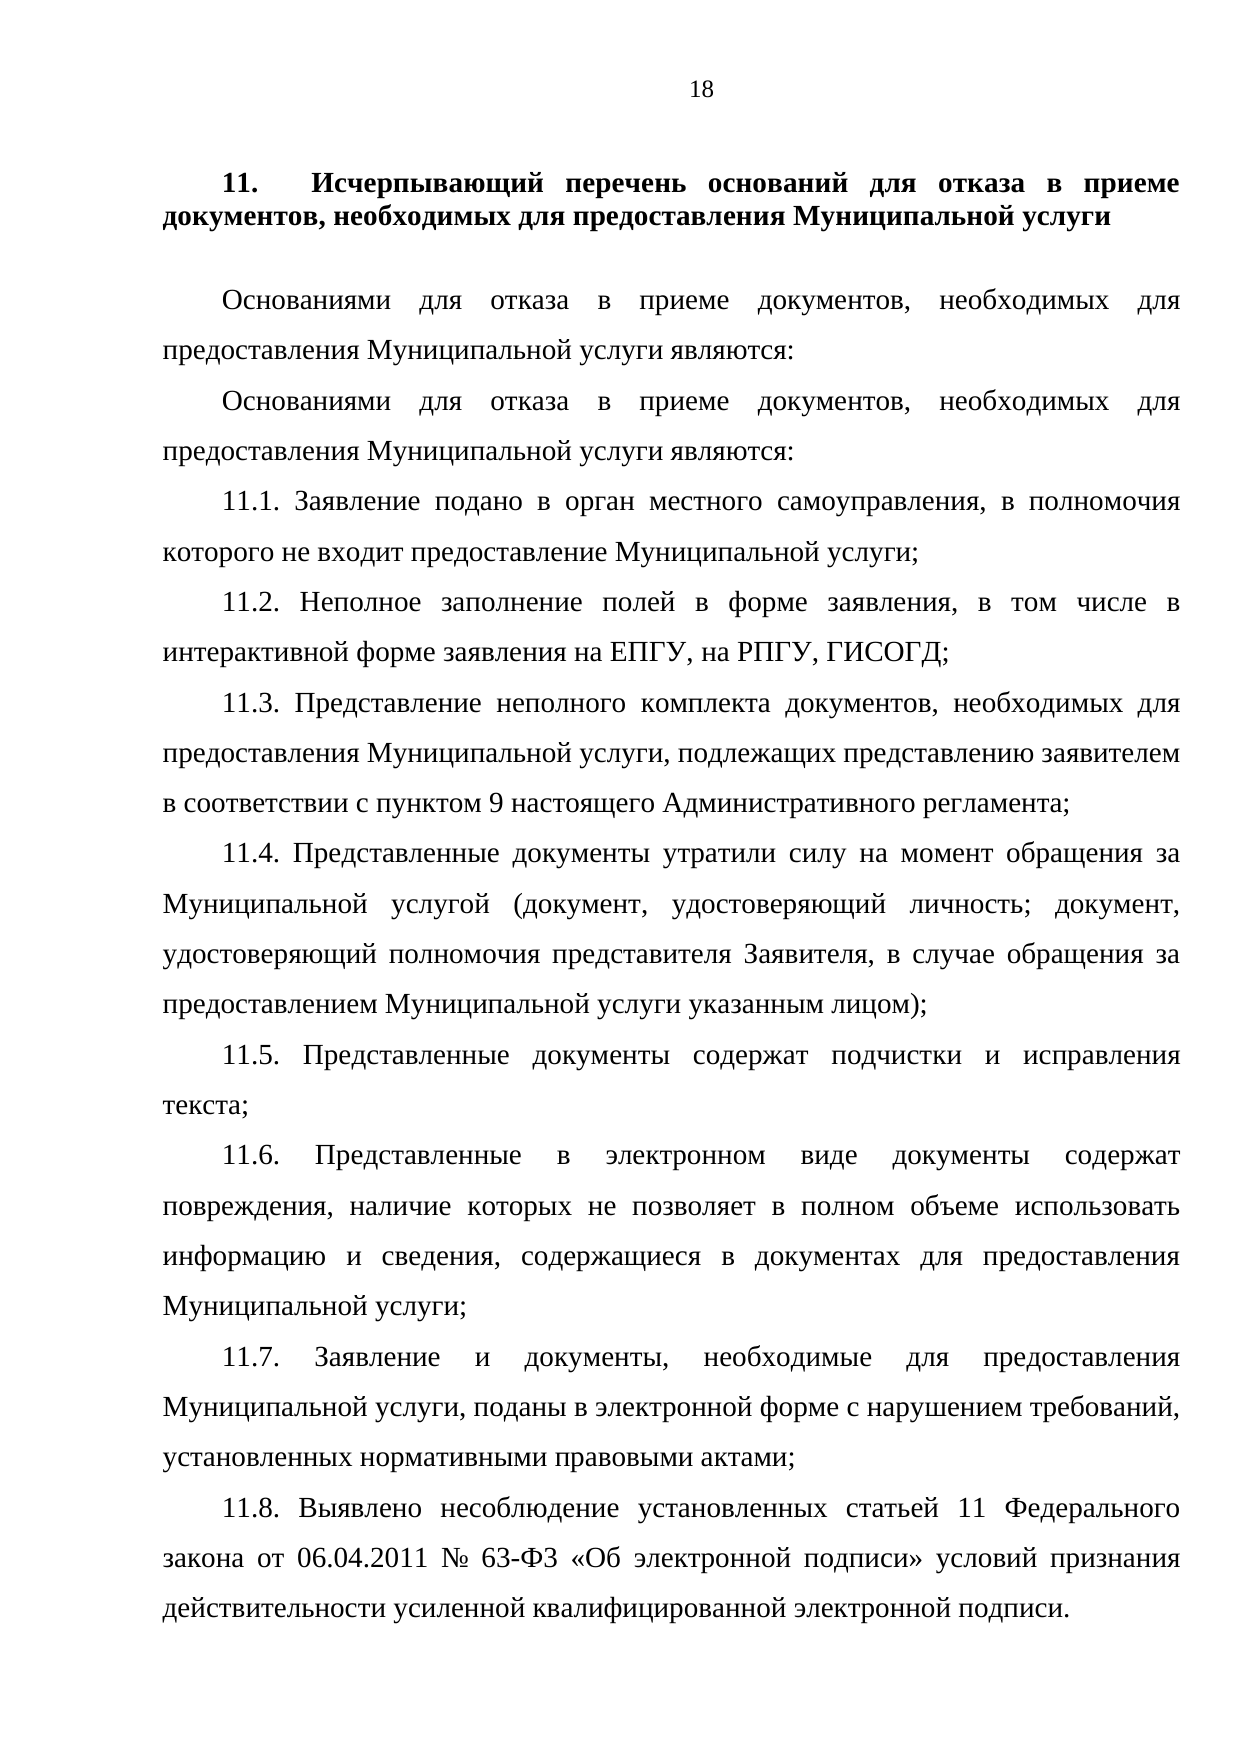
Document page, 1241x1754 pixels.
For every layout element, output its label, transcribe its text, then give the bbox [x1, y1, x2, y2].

text 11.8. Выявлено несоблюдение установленных статьей 11 Федерального закона от 06.04.2011 № 63-Ф3 «Об электронной подписи» условий признания действительности усиленной квалифицированной электронной подписи. [162, 1490, 1181, 1624]
text 11.6. Представленные в электронном виде документы содержат повреждения, наличие которых не позволяет в полном объеме использовать информацию и сведения, содержащиеся в документах для предоставления Муниципальной услуги; [162, 1137, 1181, 1322]
text 11.7. Заявление и документы, необходимые для предоставления Муниципальной услуги, поданы в электронной форме с нарушением требований, установленных нормативными правовыми актами; [162, 1339, 1181, 1473]
text 11.2. Неполное заполнение полей в форме заявления, в том числе в интерактивной форме заявления на ЕПГУ, на РПГУ, ГИСОГД; [162, 584, 1181, 668]
text 11.4. Представленные документы утратили силу на момент обращения за Муниципальной услугой (документ, удостоверяющий личность; документ, удостоверяющий полномочия представителя Заявителя, в случае обращения за предоставлением Муниципальной услуги указанным лицом); [162, 836, 1181, 1020]
text Основаниями для отказа в приеме документов, необходимых для предоставления Муниципальной услуги являются: [162, 383, 1181, 467]
list Исчерпывающий перечень оснований для отказа в приеме документов, необходимых для предоставления Муниципальной услуги [162, 165, 1181, 232]
text 11.3. Представление неполного комплекта документов, необходимых для предоставления Муниципальной услуги, подлежащих представлению заявителем в соответствии с пунктом 9 настоящего Административного регламента; [162, 685, 1181, 819]
text 11.5. Представленные документы содержат подчистки и исправления текста; [162, 1037, 1181, 1121]
text 11.1. Заявление подано в орган местного самоуправления, в полномочия которого не входит предоставление Муниципальной услуги; [162, 483, 1181, 567]
text Основаниями для отказа в приеме документов, необходимых для предоставления Муниципальной услуги являются: [162, 282, 1181, 366]
